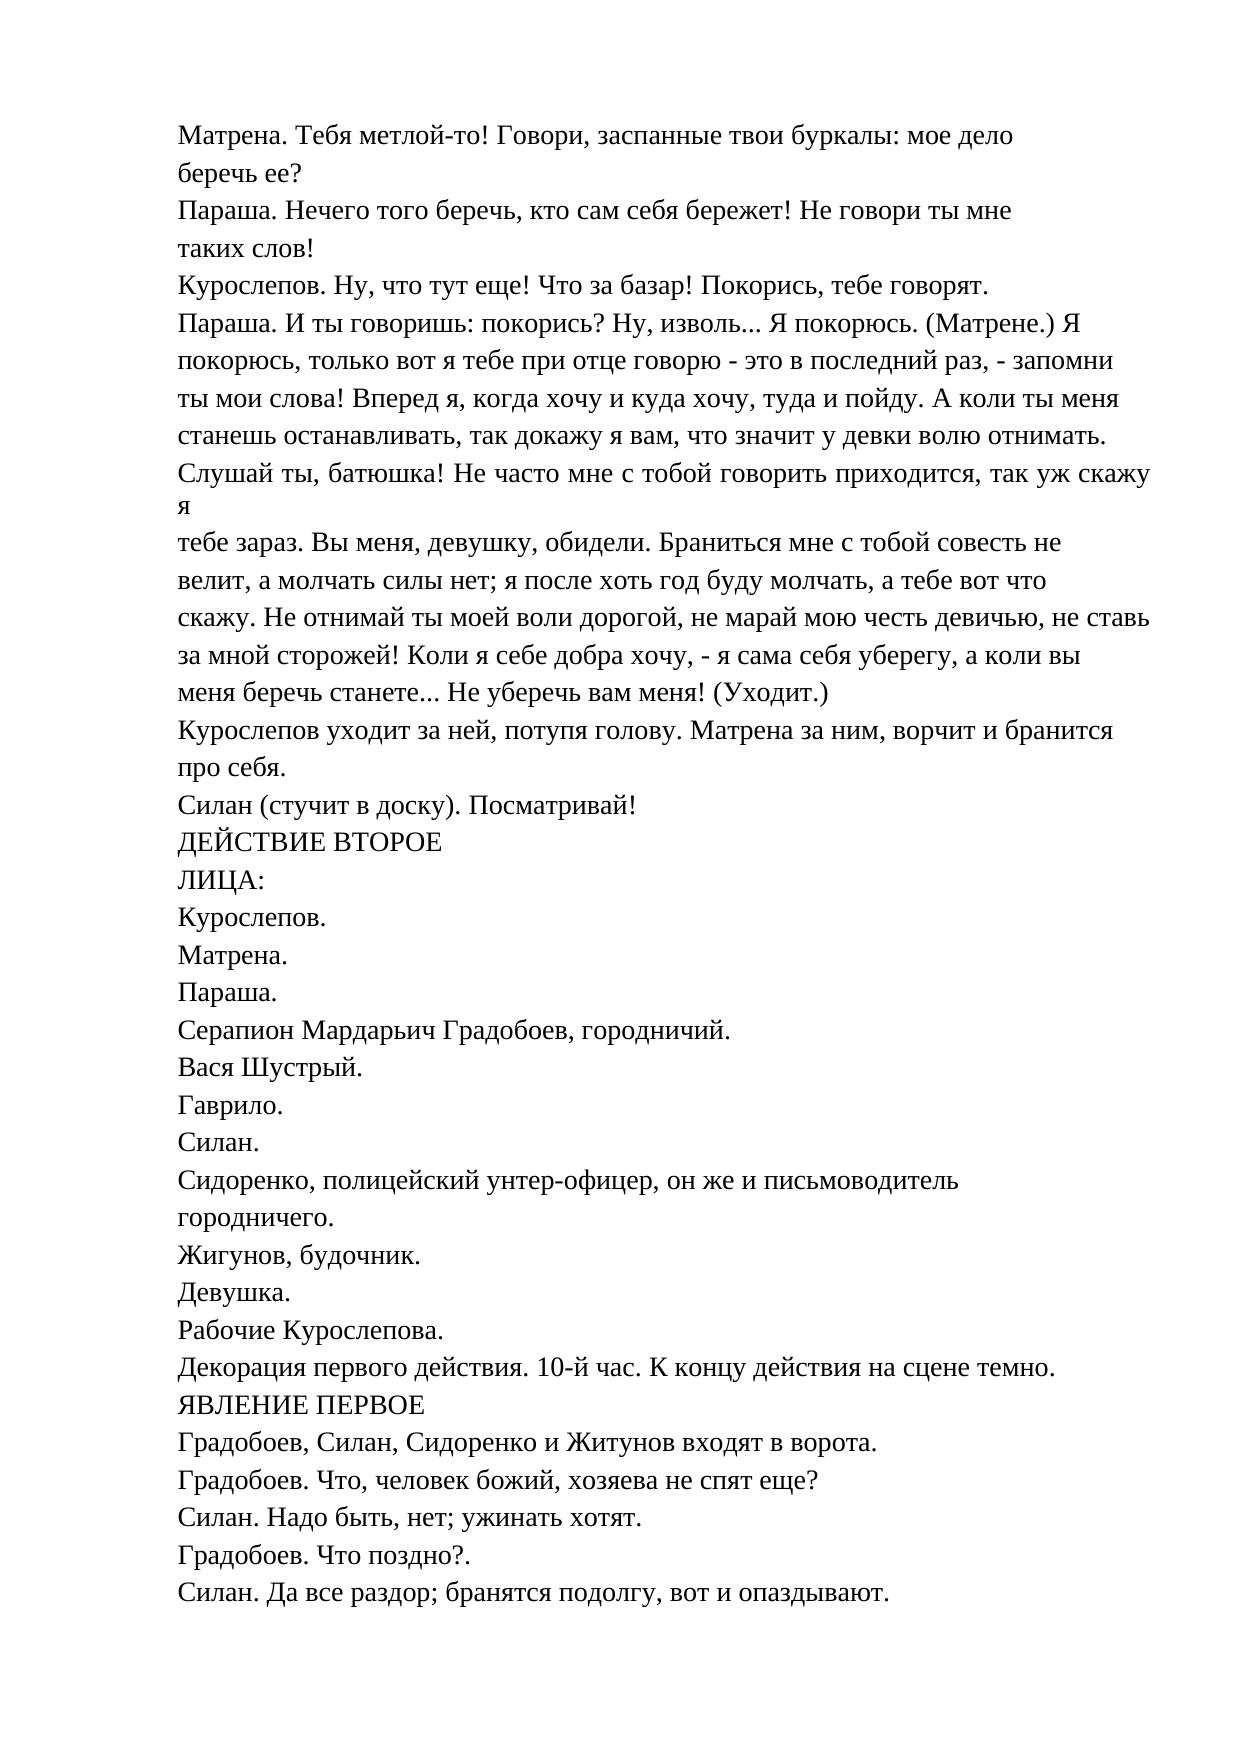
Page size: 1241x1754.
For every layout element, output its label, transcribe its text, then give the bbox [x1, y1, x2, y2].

text ДЕЙСТВИЕ ВТОРОЕ [177, 826, 1152, 858]
text Матрена. [177, 938, 1152, 970]
text велит, а молчать силы нет; я после хоть год буду молчать, а тебе вот что [177, 563, 1152, 595]
text Градобоев. Что, человек божий, хозяева не спят еще? [177, 1463, 1152, 1495]
text Градобоев, Силан, Сидоренко и Житунов входят в ворота. [177, 1426, 1152, 1458]
text городничего. [177, 1201, 1152, 1233]
text тебе зараз. Вы меня, девушку, обидели. Браниться мне с тобой совесть не [177, 526, 1152, 558]
text Слушай ты, батюшка! Не часто мне с тобой говорить приходится, так уж скажу я [177, 456, 1152, 520]
text Параша. [177, 976, 1152, 1008]
text Силан. Надо быть, нет; ужинать хотят. [177, 1501, 1152, 1533]
text Сидоренко, полицейский унтер-офицер, он же и письмоводитель [177, 1163, 1152, 1195]
text станешь останавливать, так докажу я вам, что значит у девки волю отнимать. [177, 418, 1152, 451]
text Курослепов. Ну, что тут еще! Что за базар! Покорись, тебе говорят. [177, 268, 1152, 301]
text Рабочие Курослепова. [177, 1313, 1152, 1345]
text Декорация первого действия. 10-й час. К концу действия на сцене темно. [177, 1351, 1152, 1383]
text Матрена. Тебя метлой-то! Говори, заспанные твои буркалы: мое дело [177, 118, 1152, 151]
text Гаврило. [177, 1088, 1152, 1120]
text Курослепов уходит за ней, потупя голову. Матрена за ним, ворчит и бранится [177, 713, 1152, 745]
text про себя. [177, 751, 1152, 783]
text таких слов! [177, 231, 1152, 263]
text Курослепов. [177, 901, 1152, 933]
text Девушка. [177, 1276, 1152, 1308]
text ты мои слова! Вперед я, когда хочу и куда хочу, туда и пойду. А коли ты меня [177, 381, 1152, 413]
text Параша. И ты говоришь: покорись? Ну, изволь... Я покорюсь. (Матрене.) Я [177, 306, 1152, 338]
text меня беречь станете... Не уберечь вам меня! (Уходит.) [177, 676, 1152, 708]
text Параша. Нечего того беречь, кто сам себя бережет! Не говори ты мне [177, 193, 1152, 226]
text Вася Шустрый. [177, 1051, 1152, 1083]
text за мной сторожей! Коли я себе добра хочу, - я сама себя уберегу, а коли вы [177, 638, 1152, 670]
text ЛИЦА: [177, 863, 1152, 895]
text Градобоев. Что поздно?. [177, 1538, 1152, 1570]
text Силан. [177, 1126, 1152, 1158]
text ЯВЛЕНИЕ ПЕРВОЕ [177, 1388, 1152, 1420]
text Жигунов, будочник. [177, 1238, 1152, 1270]
text Силан (стучит в доску). Посматривай! [177, 788, 1152, 820]
text скажу. Не отнимай ты моей воли дорогой, не марай мою честь девичью, не ставь [177, 601, 1152, 633]
text Серапион Мардарьич Градобоев, городничий. [177, 1013, 1152, 1045]
text покорюсь, только вот я тебе при отце говорю - это в последний раз, - запомни [177, 343, 1152, 376]
text беречь ее? [177, 156, 1152, 188]
text Силан. Да все раздор; бранятся подолгу, вот и опаздывают. [177, 1576, 1152, 1608]
